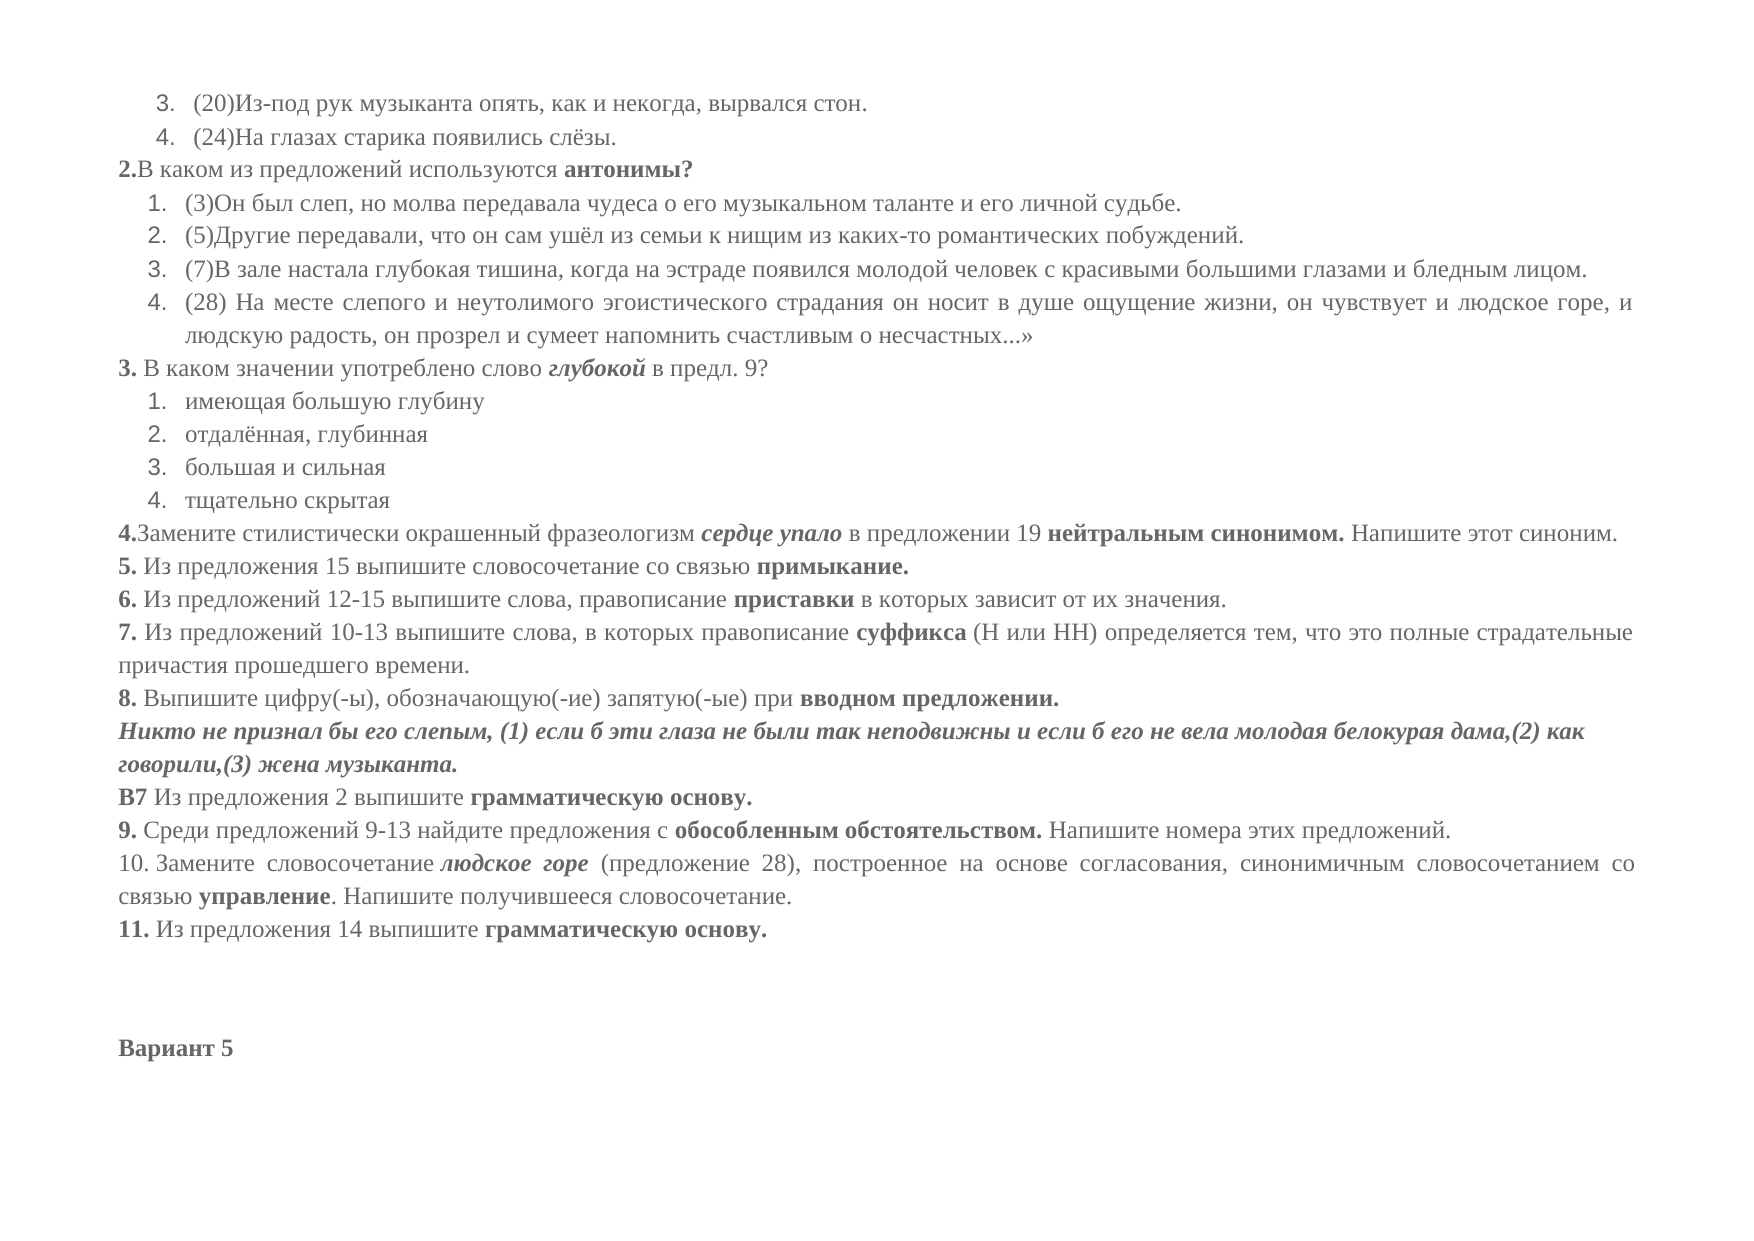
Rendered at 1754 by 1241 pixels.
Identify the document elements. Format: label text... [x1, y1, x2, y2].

list (28) На месте слепого и неутолимого эгоистического страдания он носит в душе ощущение жизни, он чувствует и людское горе, и людскую радость, он прозрел и сумеет напомнить счастливым о несчастных...» [147, 287, 1634, 348]
text Никто не признал бы его слепым, (1) если б эти глаза не были так неподвижны и если б его не вела молодая белокурая дама,(2) как говорили,(3) жена музыканта. [118, 716, 1634, 778]
list (20)Из-под рук музыканта опять, как и некогда, вырвался стон. [156, 88, 1634, 117]
text 2.В каком из предложений используются антонимы? [118, 154, 1636, 183]
list отдалённая, глубинная [147, 419, 1636, 447]
list (3)Он был слеп, но молва передавала чудеса о его музыкальном таланте и его личной судьбе. [147, 188, 1634, 216]
text 7. Из предложений 10-13 выпишите слова, в которых правописание суффикса (Н или НН) определяется тем, что это полные страдательные причастия прошедшего времени. [118, 617, 1634, 679]
list (5)Другие передавали, что он сам ушёл из семьи к нищим из каких-то романтических побуждений. [147, 221, 1634, 249]
text В7 Из предложения 2 выпишите грамматическую основу. [118, 782, 1636, 811]
text 6. Из предложений 12-15 выпишите слова, правописание приставки в которых зависит от их значения. [118, 584, 1634, 613]
list большая и сильная [147, 452, 1636, 481]
text 11. Из предложения 14 выпишите грамматическую основу. [118, 914, 1636, 943]
list имеющая большую глубину [147, 386, 1636, 414]
list (7)В зале настала глубокая тишина, когда на эстраде появился молодой человек с красивыми большими глазами и бледным лицом. [147, 254, 1634, 282]
text 3. В каком значении употреблено слово глубокой в предл. 9? [118, 353, 1634, 381]
text 4.Замените стилистически окрашенный фразеологизм сердце упало в предложении 19 нейтральным синонимом. Напишите этот синоним. [118, 518, 1634, 547]
text 9. Среди предложений 9-13 найдите предложения с обособленным обстоятельством. Напишите номера этих предложений. [118, 815, 1632, 844]
text Вариант 5 [118, 1033, 1636, 1062]
text 10. Замените словосочетание людское горе (предложение 28), построенное на основе согласования, синонимичным словосочетанием со связью управление. Напишите получившееся словосочетание. [118, 848, 1636, 910]
text 5. Из предложения 15 выпишите словосочетание со связью примыкание. [118, 551, 1632, 579]
list (24)На глазах старика появились слёзы. [156, 122, 1636, 150]
list тщательно скрытая [147, 485, 1636, 513]
text 8. Выпишите цифру(-ы), обозначающую(-ие) запятую(-ые) при вводном предложении. [118, 683, 1634, 712]
